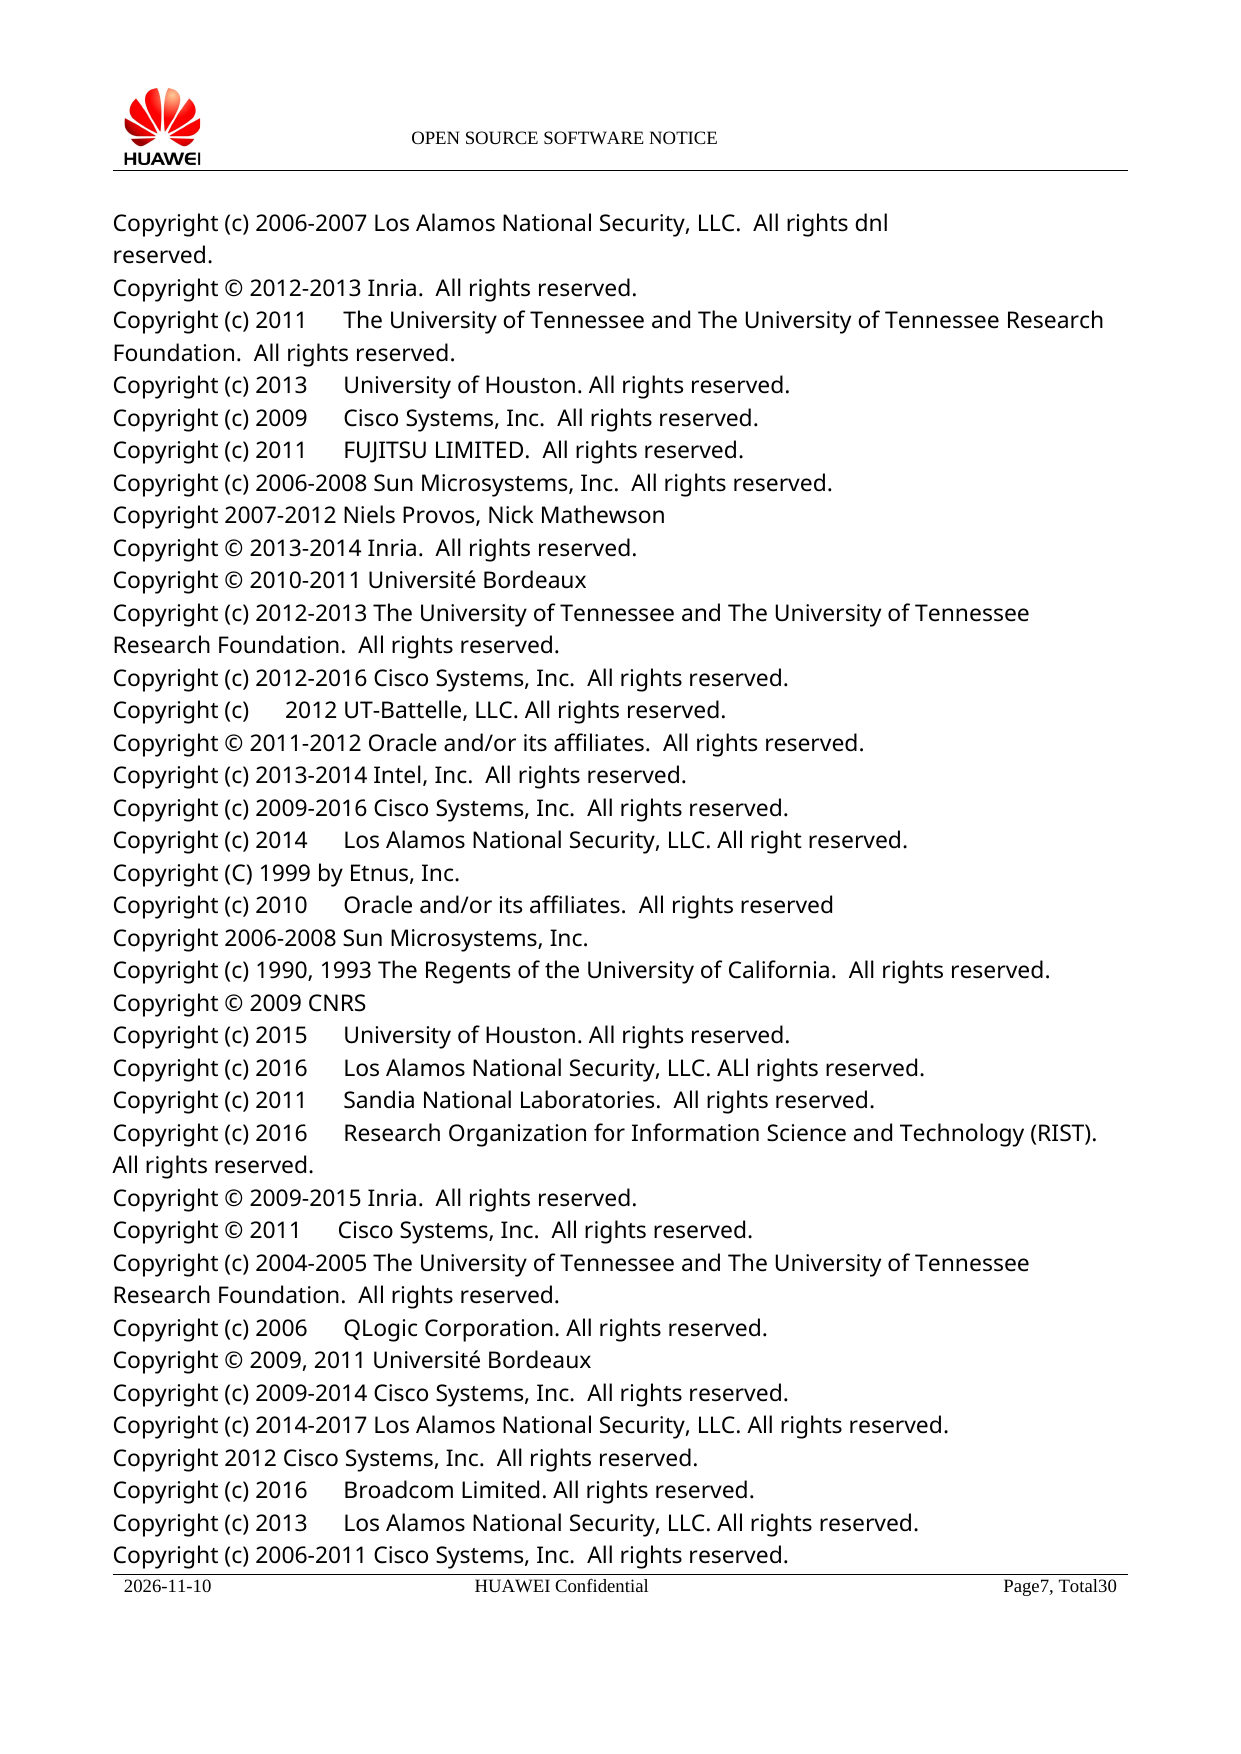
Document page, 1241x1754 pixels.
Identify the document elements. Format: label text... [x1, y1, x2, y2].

picture [124, 88, 201, 165]
